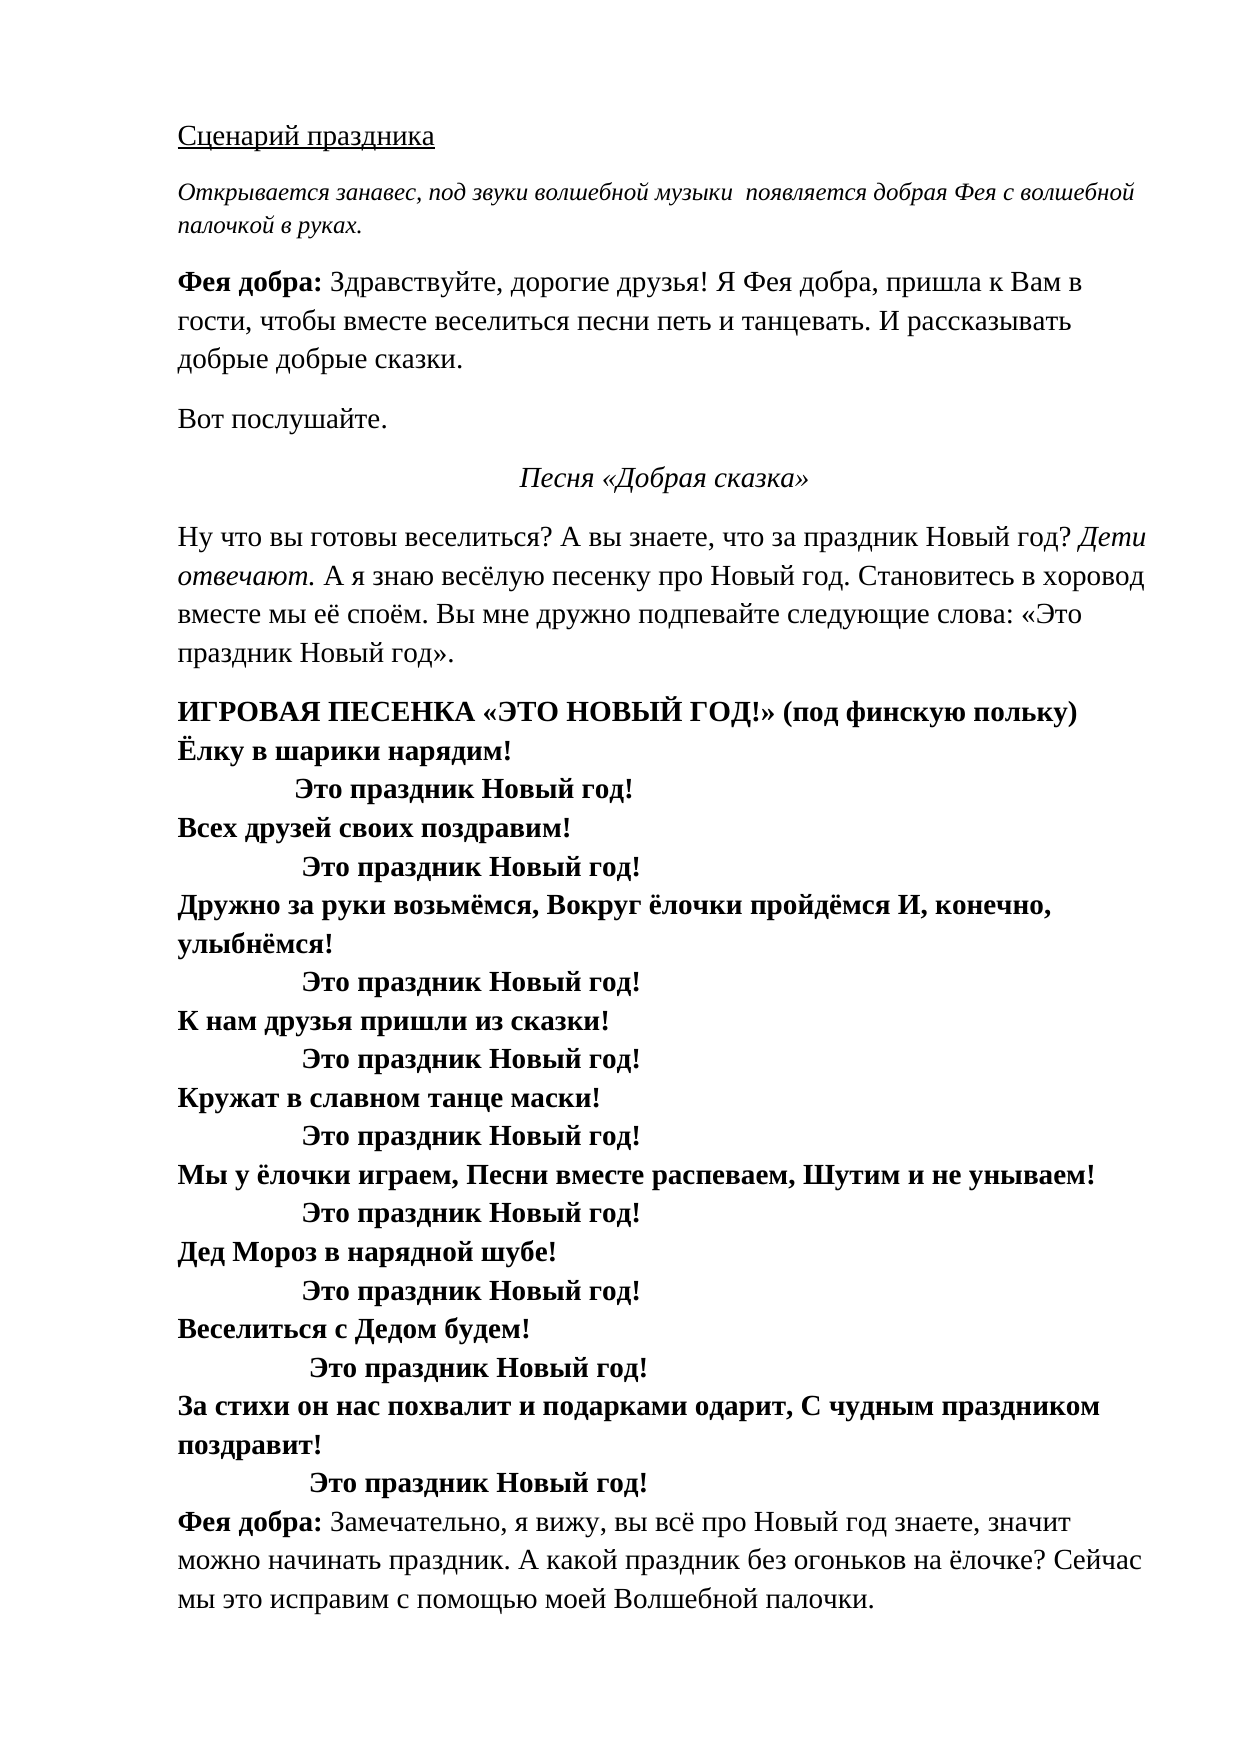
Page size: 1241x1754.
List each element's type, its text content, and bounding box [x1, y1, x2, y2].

subtitle ИГРОВАЯ ПЕСЕНКА «ЭТО НОВЫЙ ГОД!» (под финскую польку) Ёлку в шарики нарядим! Это праздник Новый год! Всех друзей своих поздравим! Это праздник Новый год! Дружно за руки возьмёмся, Вокруг ёлочки пройдёмся И, конечно, улыбнёмся! Это праздник Новый год! К нам друзья пришли из сказки! Это праздник Новый год! Кружат в славном танце маски! Это праздник Новый год! Мы у ёлочки играем, Песни вместе распеваем, Шутим и не унываем! Это праздник Новый год! Дед Мороз в нарядной шубе! Это праздник Новый год! Веселиться с Дедом будем! Это праздник Новый год! За стихи он нас похвалит и подарками одарит, С чудным праздником поздравит! Это праздник Новый год! [177, 694, 1152, 1499]
text Открывается занавес, под звуки волшебной музыки появляется добрая Фея с волшебной палочкой в руках. [177, 177, 1152, 239]
text Песня «Добрая сказка» [177, 460, 1152, 494]
text Сценарий праздника [177, 118, 1152, 152]
text Вот послушайте. [177, 401, 1152, 434]
text Ну что вы готовы веселиться? А вы знаете, что за праздник Новый год? Дети отвечают. А я знаю весёлую песенку про Новый год. Становитесь в хоровод вместе мы её споём. Вы мне дружно подпевайте следующие слова: «Это праздник Новый год». [177, 519, 1152, 669]
text Фея добра: Замечательно, я вижу, вы всё про Новый год знаете, значит можно начинать праздник. А какой праздник без огоньков на ёлочке? Сейчас мы это исправим с помощью моей Волшебной палочки. [177, 1504, 1152, 1614]
text Фея добра: Здравствуйте, дорогие друзья! Я Фея добра, пришла к Вам в гости, чтобы вместе веселиться песни петь и танцевать. И рассказывать добрые добрые сказки. [177, 264, 1152, 375]
